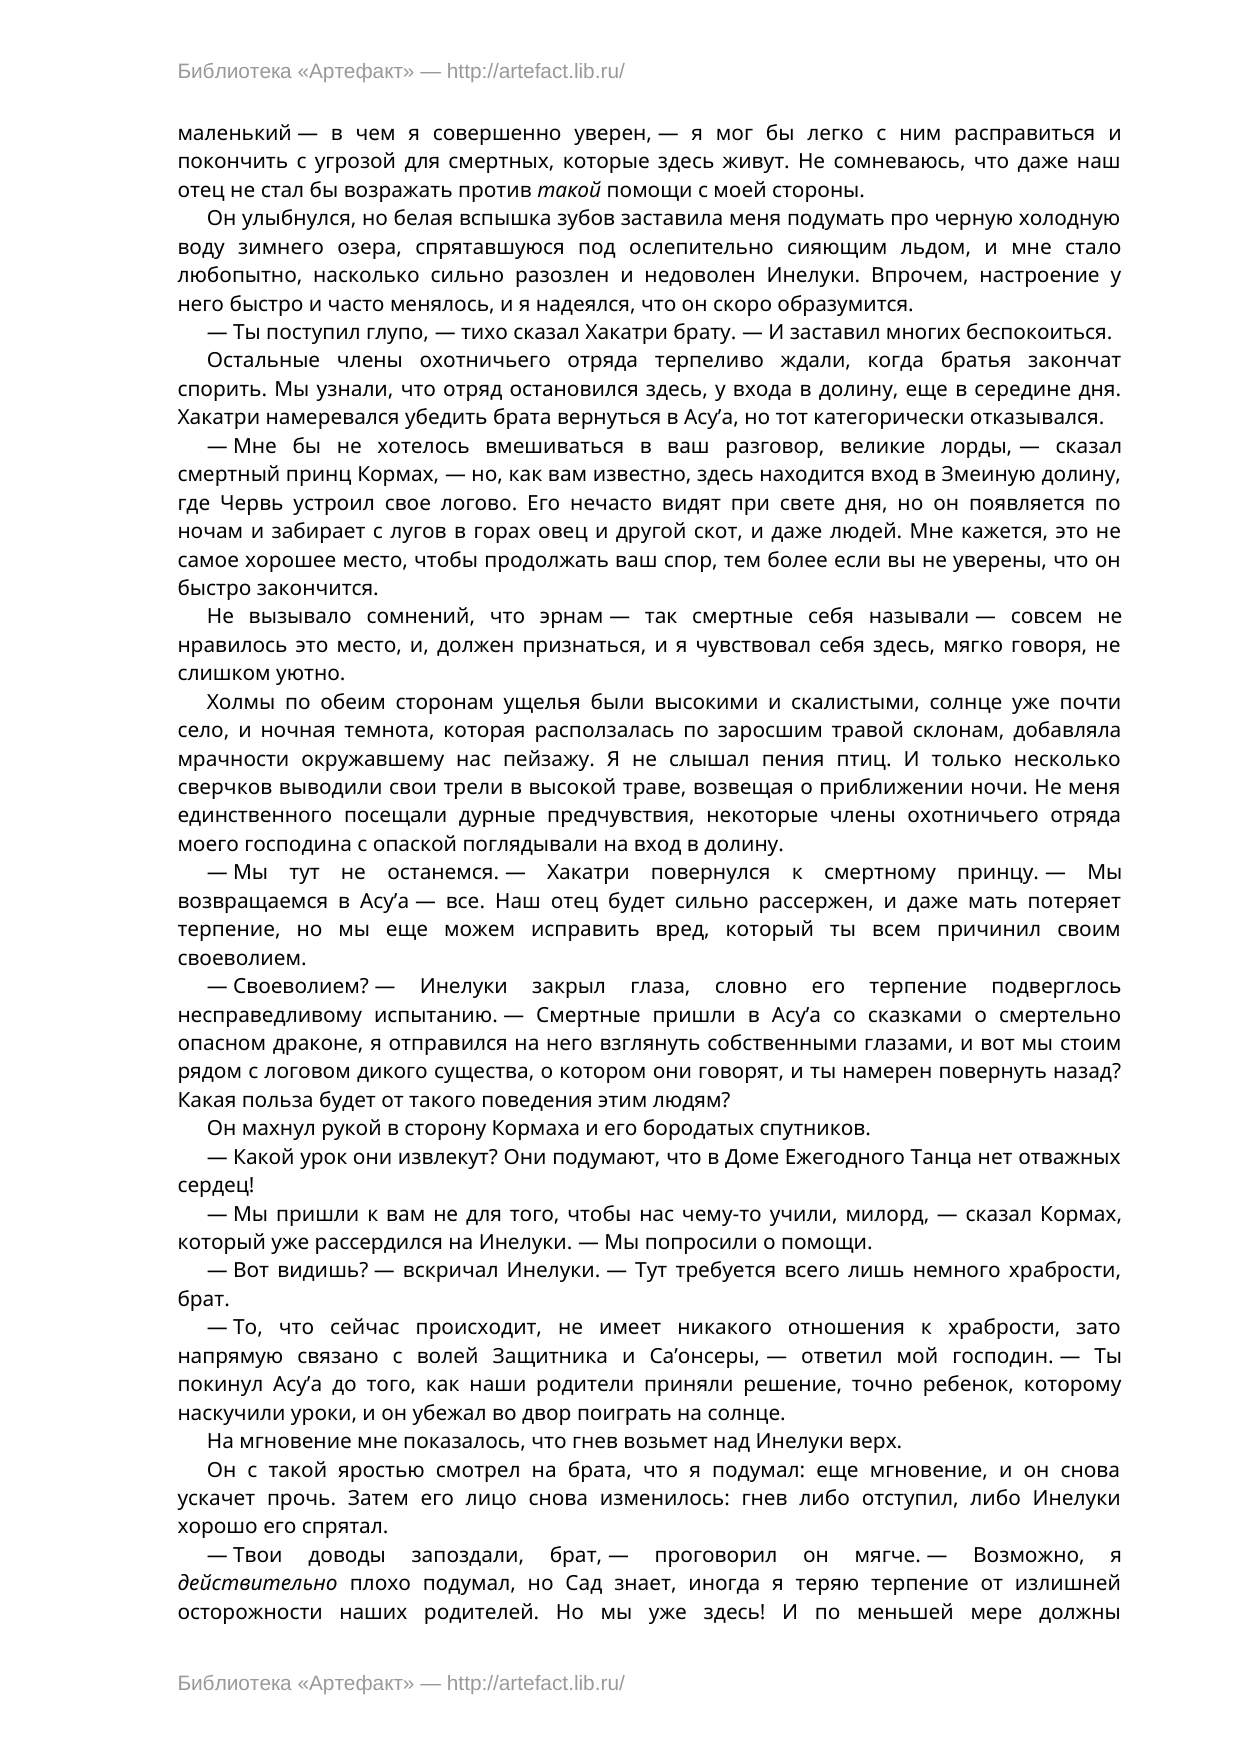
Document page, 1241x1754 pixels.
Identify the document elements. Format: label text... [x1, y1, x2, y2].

text Холмы по обеим сторонам ущелья были высокими и скалистыми, солнце уже почти село, и ночная темнота, которая расползалась по заросшим травой склонам, добавляла мрачности окружавшему нас пейзажу. Я не слышал пения птиц. И только несколько сверчков выводили свои трели в высокой траве, возвещая о приближении ночи. Не меня единственного посещали дурные предчувствия, некоторые члены охотничьего отряда моего господина с опаской поглядывали на вход в долину. [177, 687, 1122, 857]
text — Вот видишь? — вскричал Инелуки. — Тут требуется всего лишь немного храбрости, брат. [177, 1256, 1122, 1312]
text — Мы пришли к вам не для того, чтобы нас чему-то учили, милорд, — сказал Кормах, который уже рассердился на Инелуки. — Мы попросили о помощи. [177, 1199, 1122, 1256]
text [177, 1540, 1122, 1625]
text Остальные члены охотничьего отряда терпеливо ждали, когда братья закончат спорить. Мы узнали, что отряд остановился здесь, у входа в долину, еще в середине дня. Хакатри намеревался убедить брата вернуться в Асу’а, но тот категорически отказывался. [177, 346, 1122, 431]
text — То, что сейчас происходит, не имеет никакого отношения к храбрости, зато напрямую связано с волей Защитника и Са’онсеры, — ответил мой господин. — Ты покинул Асу’а до того, как наши родители приняли решение, точно ребенок, которому наскучили уроки, и он убежал во двор поиграть на солнце. [177, 1312, 1122, 1426]
text — Мы тут не останемся. — Хакатри повернулся к смертному принцу. — Мы возвращаемся в Асу’а — все. Наш отец будет сильно рассержен, и даже мать потеряет терпение, но мы еще можем исправить вред, который ты всем причинил своим своеволием. [177, 857, 1122, 971]
text — Своеволием? — Инелуки закрыл глаза, словно его терпение подверглось несправедливому испытанию. — Смертные пришли в Асу’а со сказками о смертельно опасном драконе, я отправился на него взглянуть собственными глазами, и вот мы стоим рядом с логовом дикого существа, о котором они говорят, и ты намерен повернуть назад? Какая польза будет от такого поведения этим людям? [177, 971, 1122, 1113]
text — Ты поступил глупо, — тихо сказал Хакатри брату. — И заставил многих беспокоиться. [177, 317, 1122, 346]
text — Мне бы не хотелось вмешиваться в ваш разговор, великие лорды, — сказал смертный принц Кормах, — но, как вам известно, здесь находится вход в Змеиную долину, где Червь устроил свое логово. Его нечасто видят при свете дня, но он появляется по ночам и забирает с лугов в горах овец и другой скот, и даже людей. Мне кажется, это не самое хорошее место, чтобы продолжать ваш спор, тем более если вы не уверены, что он быстро закончится. [177, 431, 1122, 602]
text На мгновение мне показалось, что гнев возьмет над Инелуки верх. [177, 1426, 1122, 1455]
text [177, 118, 1122, 203]
text Не вызывало сомнений, что эрнам — так смертные себя называли — совсем не нравилось это место, и, должен признаться, и я чувствовал себя здесь, мягко говоря, не слишком уютно. [177, 602, 1122, 687]
text — Какой урок они извлекут? Они подумают, что в Доме Ежегодного Танца нет отважных сердец! [177, 1142, 1122, 1199]
text Он махнул рукой в сторону Кормаха и его бородатых спутников. [177, 1113, 1122, 1142]
text Он улыбнулся, но белая вспышка зубов заставила меня подумать про черную холодную воду зимнего озера, спрятавшуюся под ослепительно сияющим льдом, и мне стало любопытно, насколько сильно разозлен и недоволен Инелуки. Впрочем, настроение у него быстро и часто менялось, и я надеялся, что он скоро образумится. [177, 203, 1122, 317]
text Он с такой яростью смотрел на брата, что я подумал: еще мгновение, и он снова ускачет прочь. Затем его лицо снова изменилось: гнев либо отступил, либо Инелуки хорошо его спрятал. [177, 1455, 1122, 1540]
